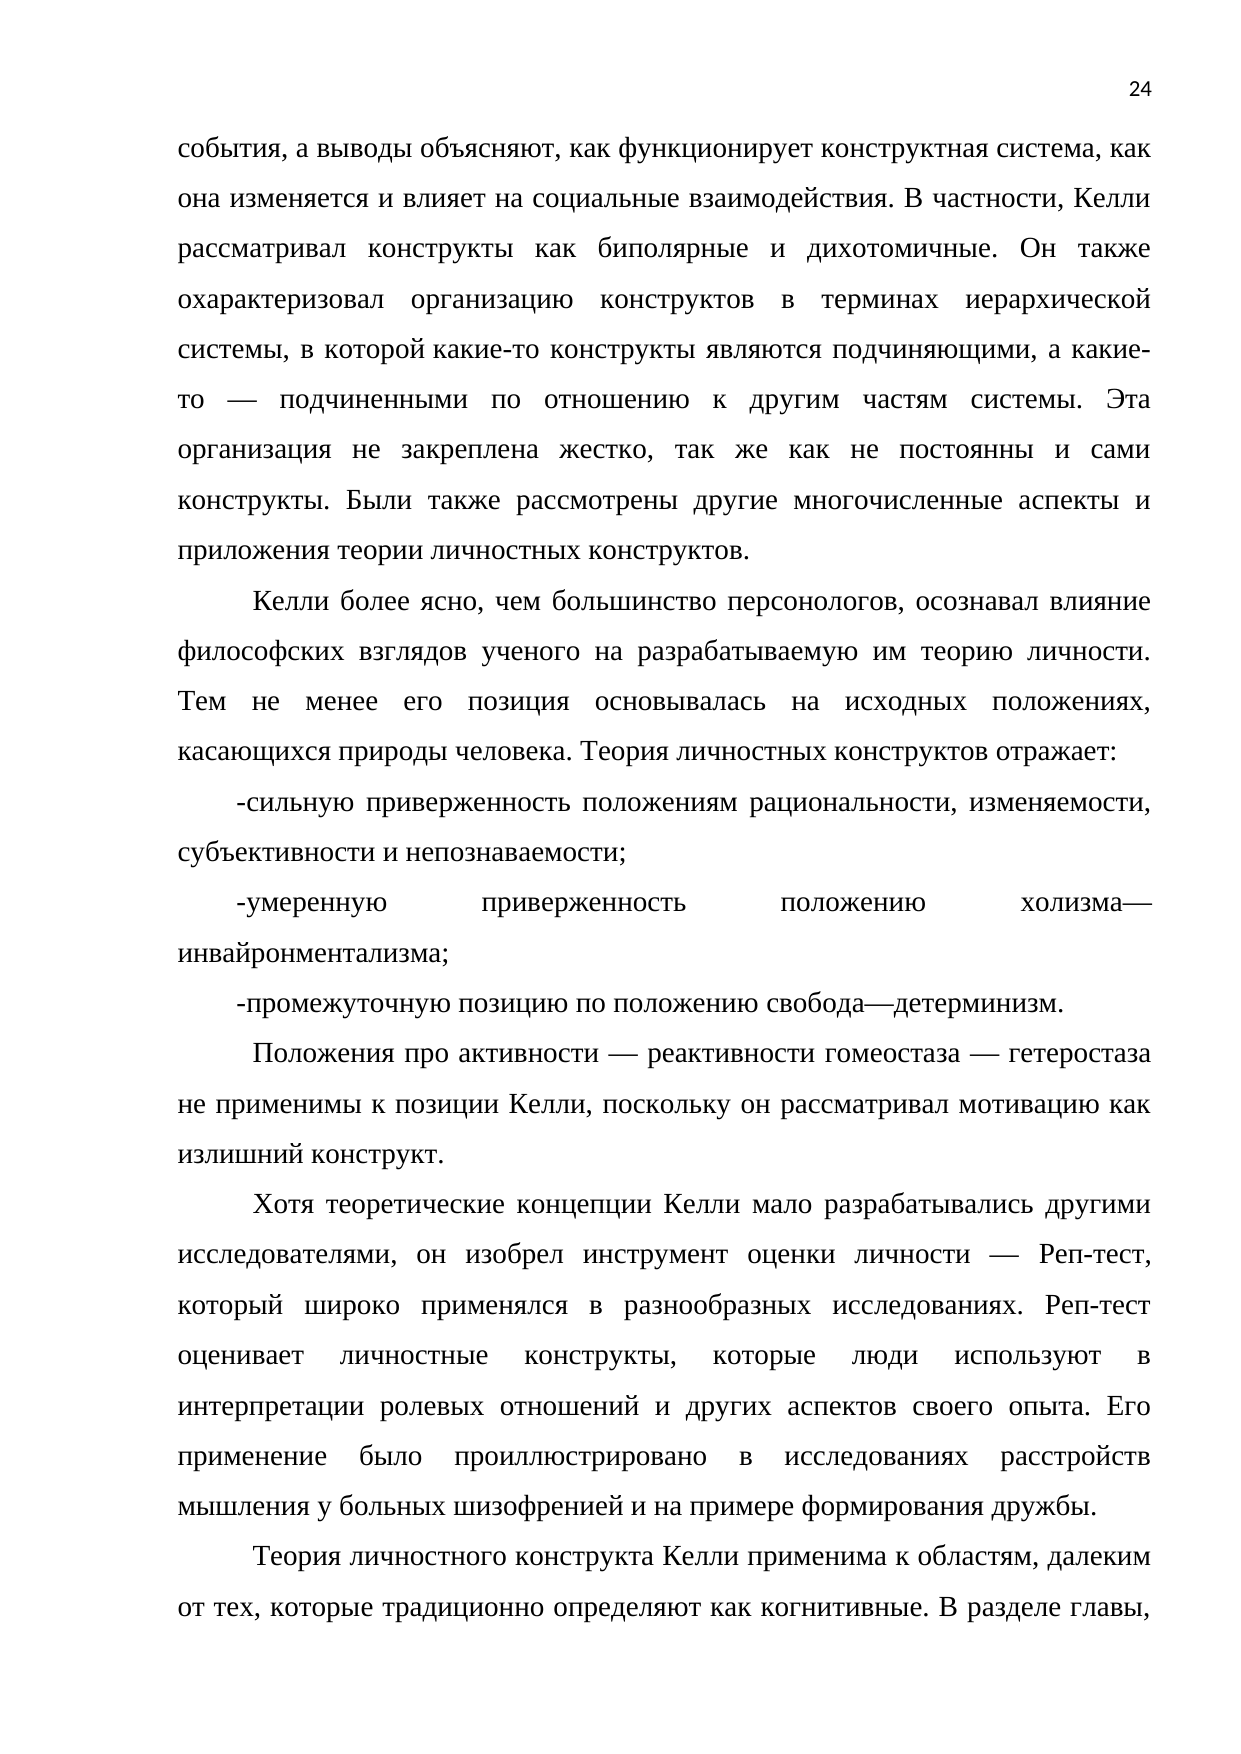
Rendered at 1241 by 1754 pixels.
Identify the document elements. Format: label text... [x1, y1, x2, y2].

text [177, 1538, 1152, 1622]
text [177, 130, 1152, 566]
text Хотя теоретические концепции Келли мало разрабатывались другими исследователями, он изобрел инструмент оценки личности — Реп-тест, который широко применялся в разнообразных исследованиях. Реп-тест оценивает личностные конструкты, которые люди используют в интерпретации ролевых отношений и других аспектов своего опыта. Его применение было проиллюстрировано в исследованиях расстройств мышления у больных шизофренией и на примере формирования дружбы. [177, 1186, 1152, 1522]
text -умеренную приверженность положению холизма—инвайронментализма; [177, 884, 1152, 968]
text -сильную приверженность положениям рациональности, изменяемости, субъективности и непознаваемости; [177, 784, 1152, 868]
text -промежуточную позицию по положению свобода—детерминизм. [177, 985, 1152, 1019]
text Келли более ясно, чем большинство персонологов, осознавал влияние философских взглядов ученого на разрабатываемую им теорию личности. Тем не менее его позиция основывалась на исходных положениях, касающихся природы человека. Теория личностных конструктов отражает: [177, 583, 1152, 767]
text Положения про активности — реактивности гомеостаза — гетеростаза не применимы к позиции Келли, поскольку он рассматривал мотивацию как излишний конструкт. [177, 1035, 1152, 1169]
